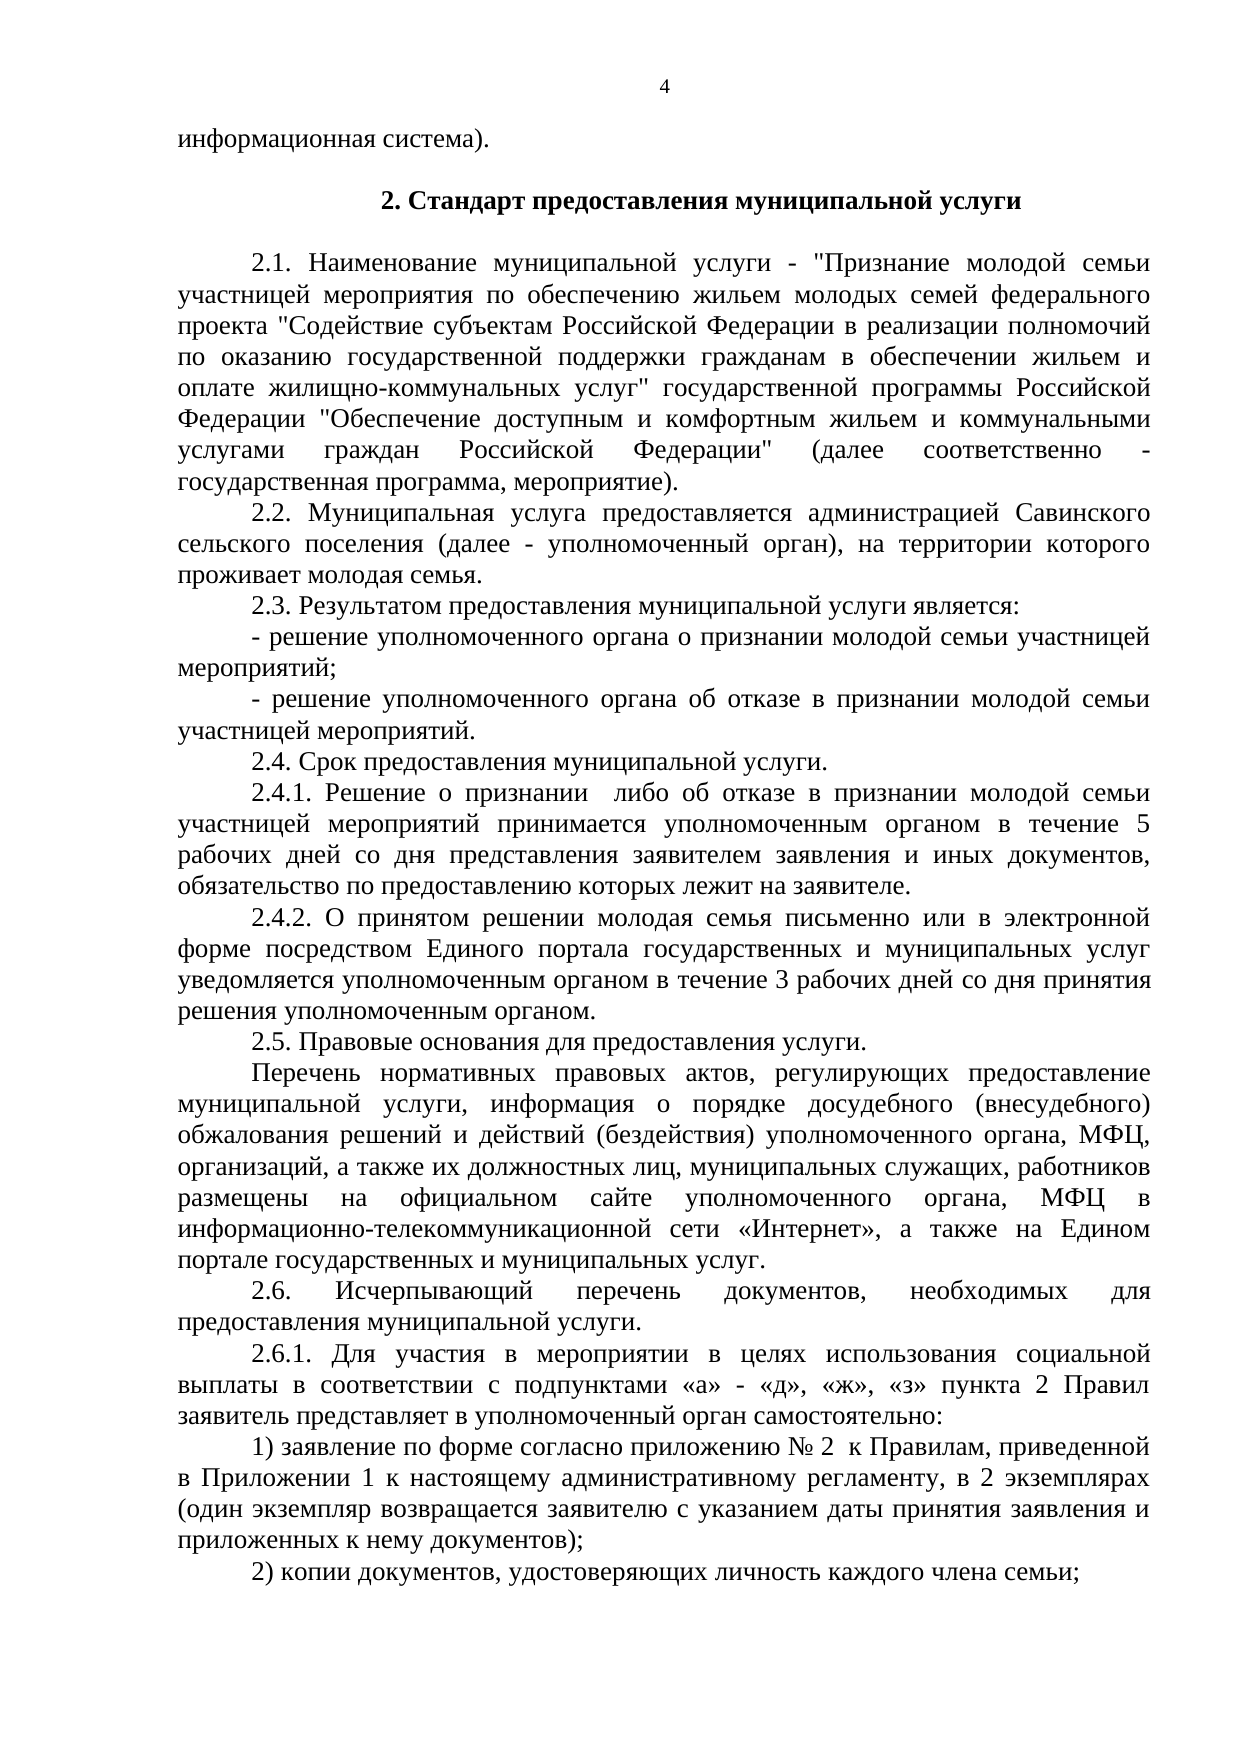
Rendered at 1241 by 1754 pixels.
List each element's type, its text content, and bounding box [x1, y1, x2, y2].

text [177, 122, 1152, 153]
text 2) копии документов, удостоверяющих личность каждого члена семьи; [177, 1555, 1152, 1586]
text 2.3. Результатом предоставления муниципальной услуги является: [177, 589, 1152, 620]
text 2.6.1. Для участия в мероприятии в целях использования социальной выплаты в соответствии с подпунктами «а» - «д», «ж», «з» пункта 2 Правил заявитель представляет в уполномоченный орган самостоятельно: [177, 1337, 1152, 1430]
text - решение уполномоченного органа о признании молодой семьи участницей мероприятий; [177, 620, 1152, 683]
text 2.2. Муниципальная услуга предоставляется администрацией Савинского сельского поселения (далее - уполномоченный орган), на территории которого проживает молодая семья. [177, 496, 1152, 589]
text 2.6. Исчерпывающий перечень документов, необходимых для предоставления муниципальной услуги. [177, 1274, 1152, 1337]
text - решение уполномоченного органа об отказе в признании молодой семьи участницей мероприятий. [177, 683, 1152, 745]
text 2.5. Правовые основания для предоставления услуги. [177, 1025, 1152, 1056]
text 2.4. Срок предоставления муниципальной услуги. [177, 745, 1152, 776]
text Перечень нормативных правовых актов, регулирующих предоставление муниципальной услуги, информация о порядке досудебного (внесудебного) обжалования решений и действий (бездействия) уполномоченного органа, МФЦ, организаций, а также их должностных лиц, муниципальных служащих, работников размещены на официальном сайте уполномоченного органа, МФЦ в информационно-телекоммуникационной сети «Интернет», а также на Едином портале государственных и муниципальных услуг. [177, 1056, 1152, 1274]
text 2.4.2. О принятом решении молодая семья письменно или в электронной форме посредством Единого портала государственных и муниципальных услуг уведомляется уполномоченным органом в течение 3 рабочих дней со дня принятия решения уполномоченным органом. [177, 901, 1152, 1025]
text 2.1. Наименование муниципальной услуги - "Признание молодой семьи участницей мероприятия по обеспечению жильем молодых семей федерального проекта "Содействие субъектам Российской Федерации в реализации полномочий по оказанию государственной поддержки гражданам в обеспечении жильем и оплате жилищно-коммунальных услуг" государственной программы Российской Федерации "Обеспечение доступным и комфортным жильем и коммунальными услугами граждан Российской Федерации" (далее соответственно - государственная программа, мероприятие). [177, 247, 1152, 496]
text 2. Стандарт предоставления муниципальной услуги [177, 184, 1152, 215]
text 1) заявление по форме согласно приложению № 2 к Правилам, приведенной в Приложении 1 к настоящему административному регламенту, в 2 экземплярах (один экземпляр возвращается заявителю с указанием даты принятия заявления и приложенных к нему документов); [177, 1430, 1152, 1555]
text 2.4.1. Решение о признании либо об отказе в признании молодой семьи участницей мероприятий принимается уполномоченным органом в течение 5 рабочих дней со дня представления заявителем заявления и иных документов, обязательство по предоставлению которых лежит на заявителе. [177, 776, 1152, 901]
